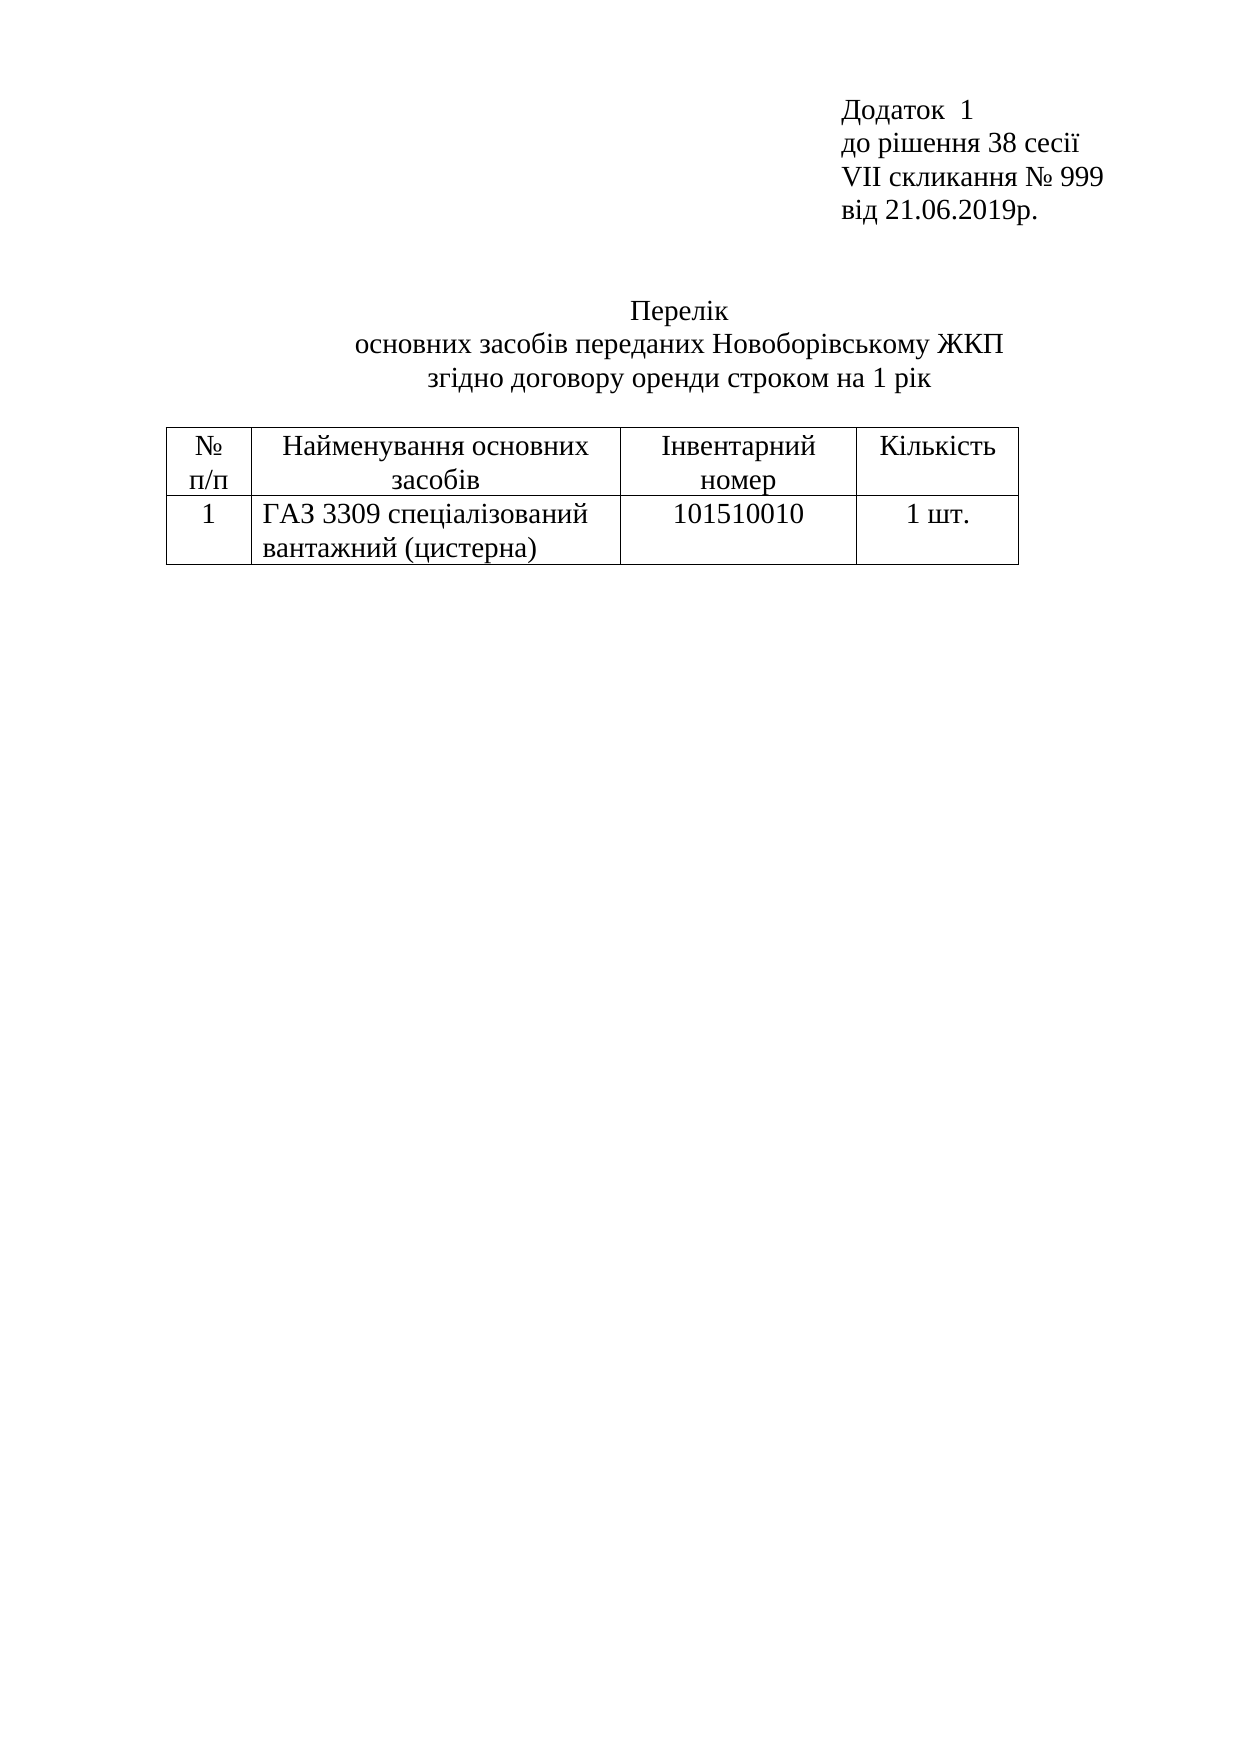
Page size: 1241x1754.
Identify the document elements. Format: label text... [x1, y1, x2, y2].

text VІI скликання № 999 [767, 159, 1181, 192]
table_cell ГАЗ 3309 спеціалізований вантажний (цистерна) [252, 496, 620, 563]
table_cell 1 [167, 496, 251, 563]
text згідно договору оренди строком на 1 рік [177, 360, 1181, 394]
table_header Найменування основних засобів [252, 428, 620, 495]
text від 21.06.2019р. [767, 192, 1181, 226]
table_header № п/п [167, 428, 251, 495]
table_header Кількість [857, 428, 1018, 495]
table_cell 101510010 [621, 496, 856, 563]
table_header Інвентарний номер [621, 428, 856, 495]
text до рішення 38 сесії [767, 125, 1181, 159]
table_cell 1 шт. [857, 496, 1018, 563]
text Додаток 1 [767, 92, 1181, 125]
text Перелік [177, 293, 1181, 327]
text основних засобів переданих Новоборівському ЖКП [177, 327, 1181, 360]
